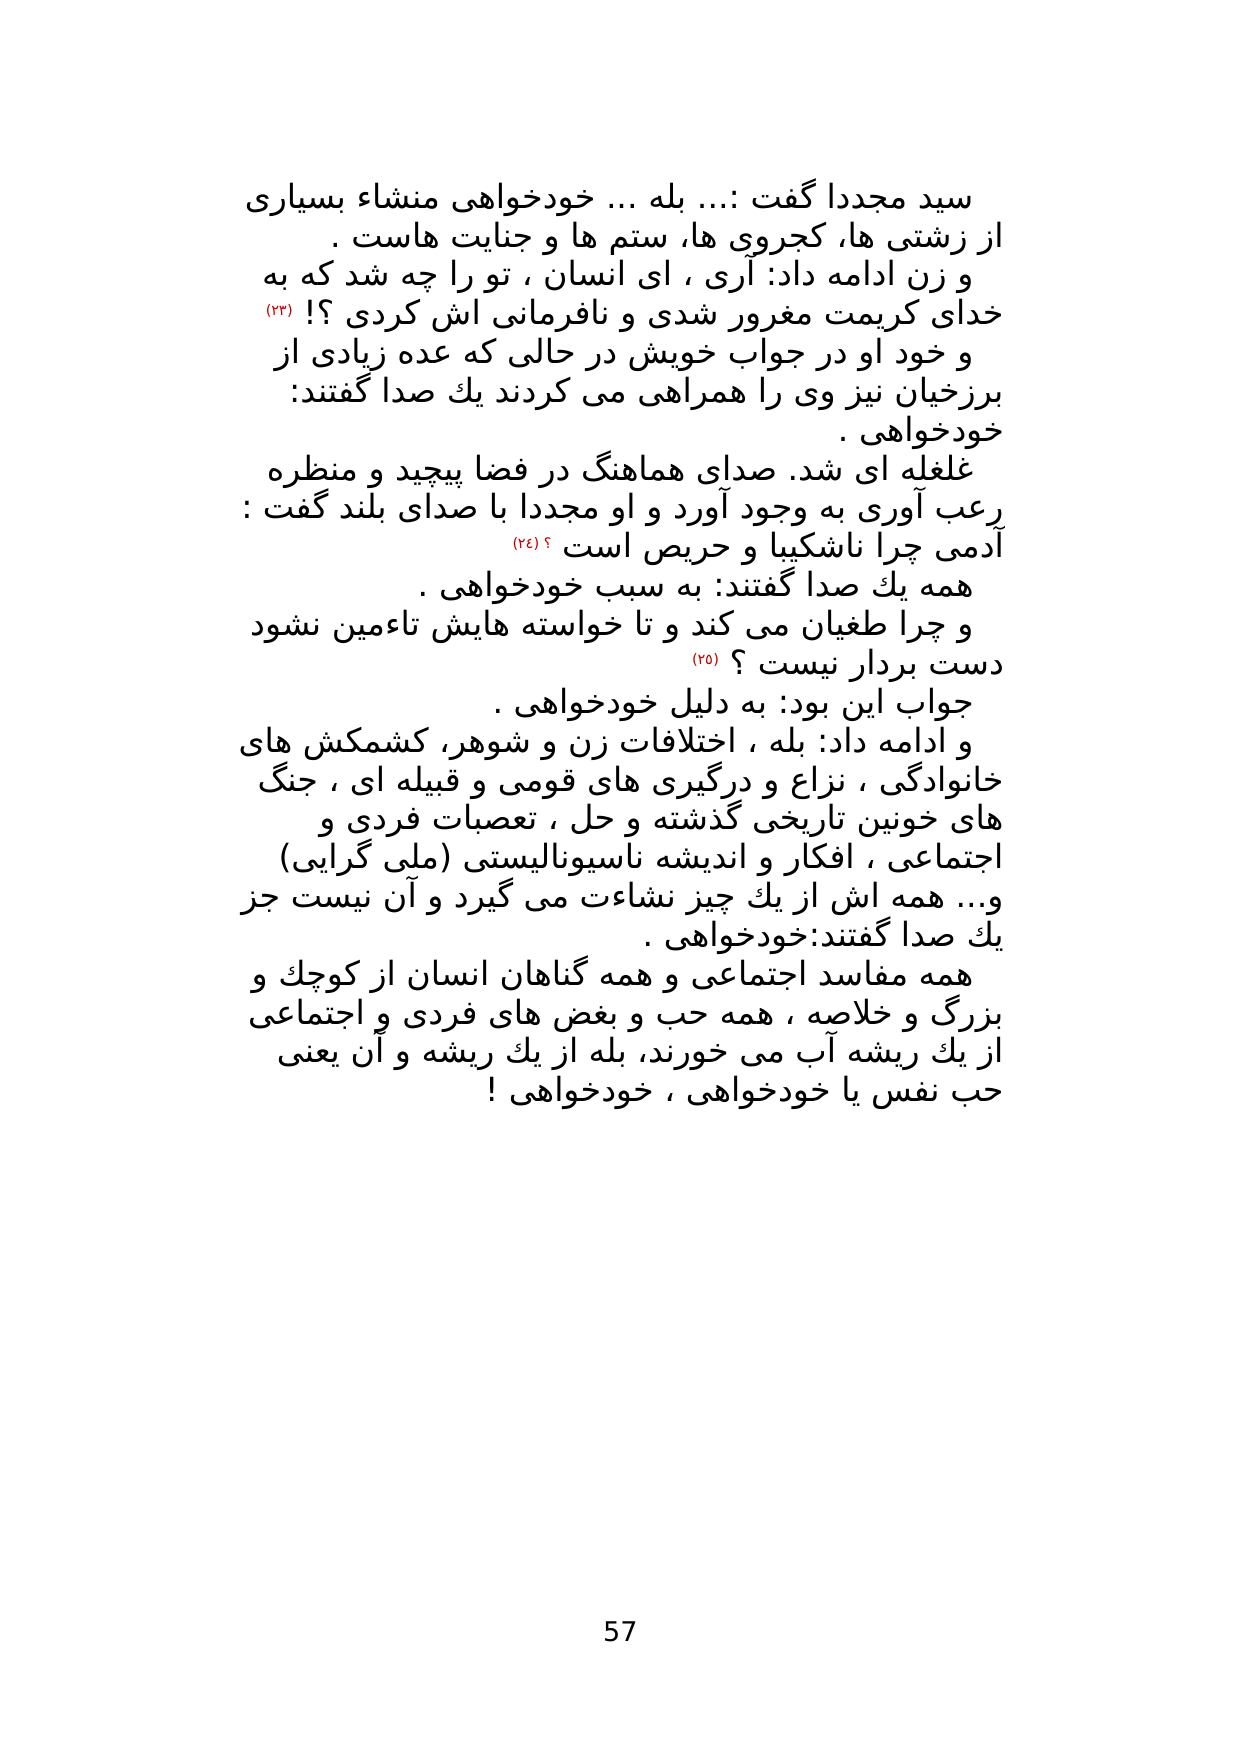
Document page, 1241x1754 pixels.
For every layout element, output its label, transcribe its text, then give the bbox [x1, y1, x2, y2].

text و ادامه داد: بله ، اختلافات زن و شوهر، كشمكش هاى خانوادگى ، نزاع و درگيرى هاى قومى و قبيله اى ، جنگ هاى خونين تاريخى گذشته و حل ، تعصبات فردى و اجتماعى ، افكار و انديشه ناسيوناليستى (ملى گرايى) و... همه اش از يك چيز نشاءت مى گيرد و آن نيست جز يك صدا گفتند:خودخواهى . [236, 721, 1004, 954]
text غلغله اى شد. صداى هماهنگ در فضا پيچيد و منظره رعب آورى به وجود آورد و او مجددا با صداى بلند گفت : آدمى چرا ناشكيبا و حريص است ؟ (٢٤) [236, 449, 1004, 566]
text همه مفاسد اجتماعى و همه گناهان انسان از كوچك و بزرگ و خلاصه ، همه حب و بغض هاى فردى و اجتماعى از يك ريشه آب مى خورند، بله از يك ريشه و آن يعنى حب نفس يا خودخواهى ، خودخواهى ! [236, 954, 1004, 1110]
text و چرا طغيان مى كند و تا خواسته هايش تاءمين نشود دست بردار نيست ؟ (٢٥) [236, 604, 1004, 682]
text سيد مجددا گفت :... بله ... خودخواهى منشاء بسيارى از زشتى ها، كجروى ها، ستم ها و جنايت هاست . [236, 177, 1004, 255]
text جواب اين بود: به دليل خودخواهى . [236, 682, 1004, 721]
text و زن ادامه داد: آرى ، اى انسان ، تو را چه شد كه به خداى كريمت مغرور شدى و نافرمانى اش كردى ؟! (٢٣) [236, 255, 1004, 333]
text و خود او در جواب خويش در حالى كه عده زيادى از برزخيان نيز وى را همراهى مى كردند يك صدا گفتند: خودخواهى . [236, 333, 1004, 449]
text همه يك صدا گفتند: به سبب خودخواهى . [236, 566, 1004, 604]
